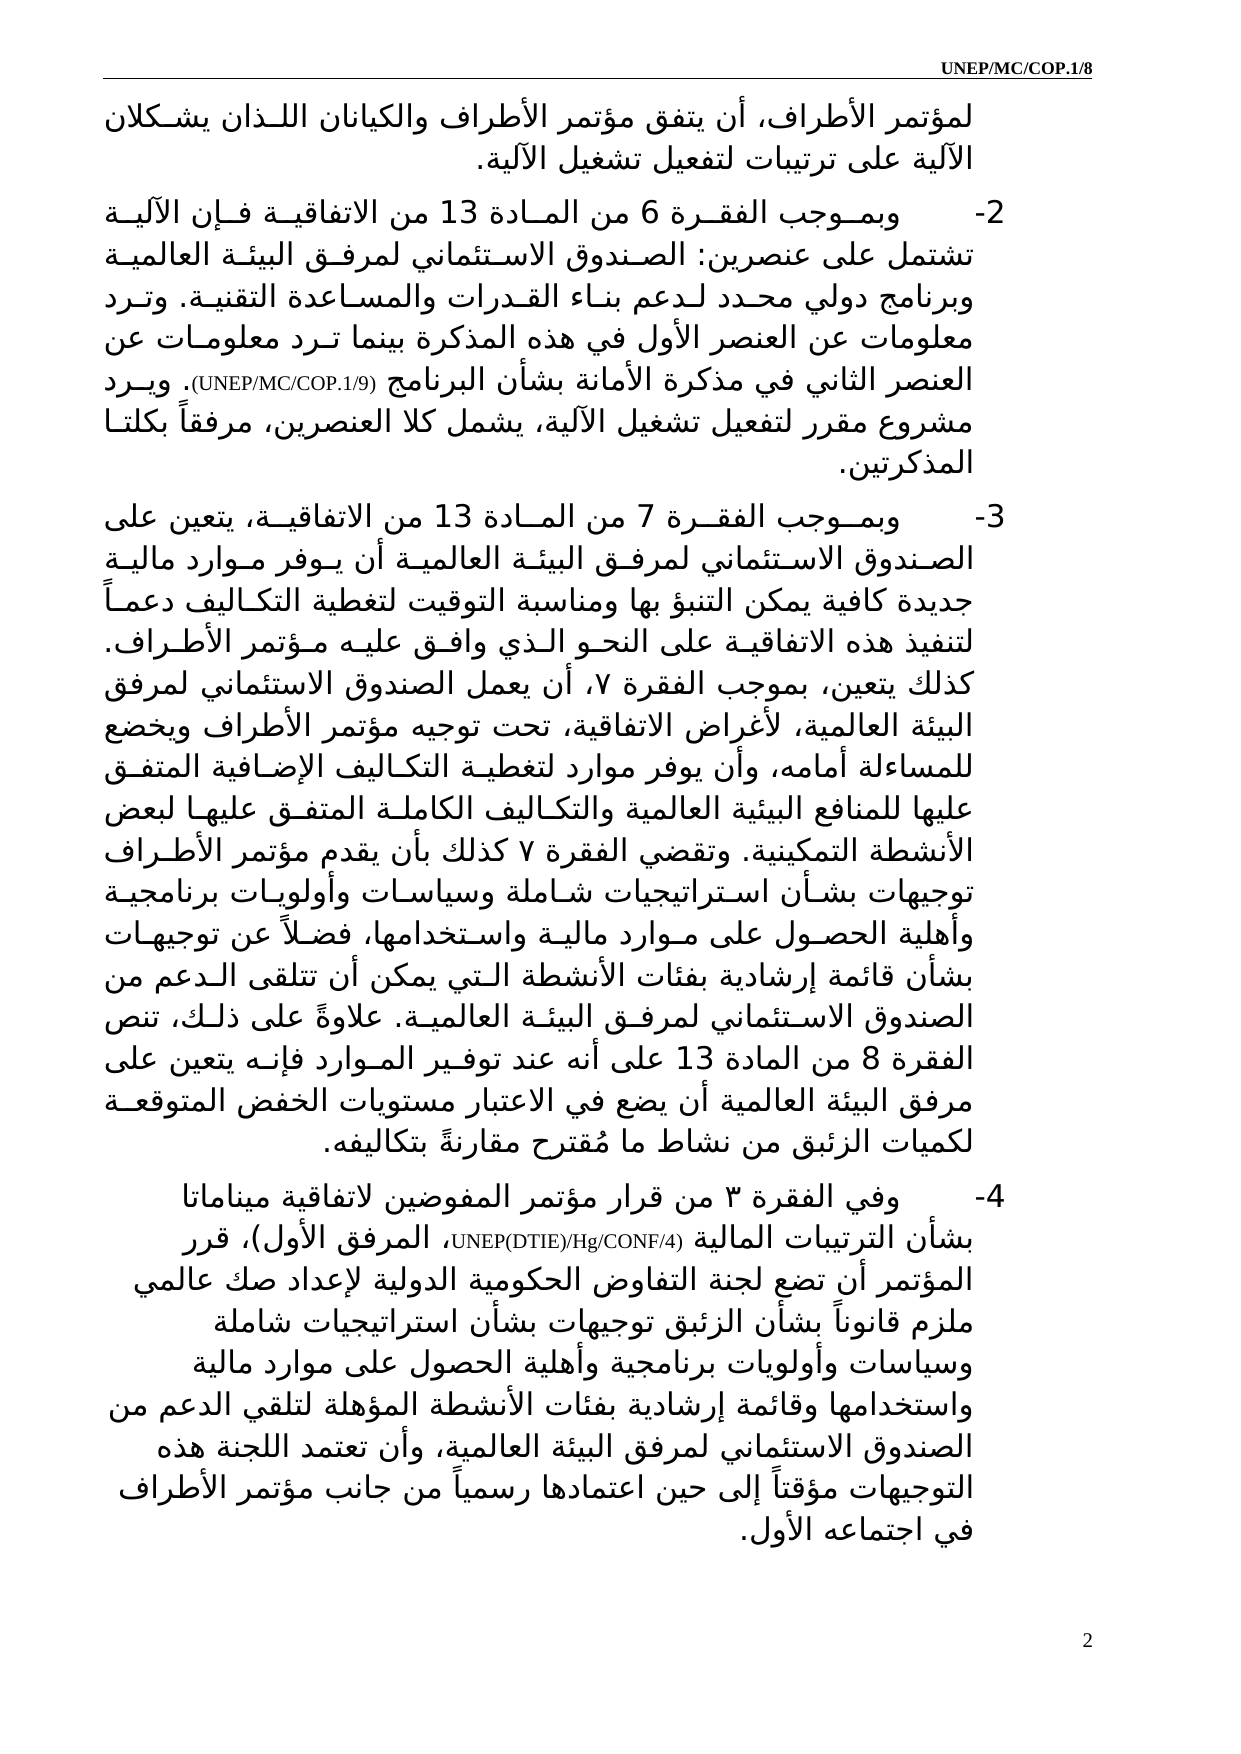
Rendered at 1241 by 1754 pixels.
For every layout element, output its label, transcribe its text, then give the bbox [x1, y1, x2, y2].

list وبموجب الفقرة 7 من المادة 13 من الاتفاقية، يتعين على الصندوق الاستئماني لمرفق البيئة العالمية أن يوفر موارد مالية جديدة كافية يمكن التنبؤ بها ومناسبة التوقيت لتغطية التكاليف دعماً لتنفيذ هذه الاتفاقية على النحو الذي وافق عليه مؤتمر الأطراف. كذلك يتعين، بموجب الفقرة ٧، أن يعمل الصندوق الاستئماني لمرفق البيئة العالمية، لأغراض الاتفاقية، تحت توجيه مؤتمر الأطراف ويخضع للمساءلة أمامه، وأن يوفر موارد لتغطية التكاليف الإضافية المتفق عليها للمنافع البيئية العالمية والتكاليف الكاملة المتفق عليها لبعض الأنشطة التمكينية. وتقضي الفقرة ٧ كذلك بأن يقدم مؤتمر الأطراف توجيهات بشأن استراتيجيات شاملة وسياسات وأولويات برنامجية وأهلية الحصول على موارد مالية واستخدامها، فضلاً عن توجيهات بشأن قائمة إرشادية بفئات الأنشطة التي يمكن أن تتلقى الدعم من الصندوق الاستئماني لمرفق البيئة العالمية. علاوةً على ذلك، تنص الفقرة 8 من المادة 13 على أنه عند توفير الموارد فإنه يتعين على مرفق البيئة العالمية أن يضع في الاعتبار مستويات الخفض المتوقعة لكميات الزئبق من نشاط ما مُقترح مقارنةً بتكاليفه. [103, 494, 974, 1161]
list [103, 94, 974, 178]
list وبموجب الفقرة 6 من المادة 13 من الاتفاقية فإن الآلية تشتمل على عنصرين: الصندوق الاستئماني لمرفق البيئة العالمية وبرنامج دولي محدد لدعم بناء القدرات والمساعدة التقنية. وترد معلومات عن العنصر الأول في هذه المذكرة بينما ترد معلومات عن العنصر الثاني في مذكرة الأمانة بشأن البرنامج (UNEP/MC/COP.1/9). ويرد مشروع مقرر لتفعيل تشغيل الآلية، يشمل كلا العنصرين، مرفقاً بكلتا المذكرتين. [103, 190, 974, 482]
list وفي الفقرة ٣ من قرار مؤتمر المفوضين لاتفاقية ميناماتا بشأن الترتيبات المالية (UNEP(DTIE)/Hg/CONF/4، المرفق الأول)، قرر المؤتمر أن تضع لجنة التفاوض الحكومية الدولية لإعداد صك عالمي ملزم قانوناً بشأن الزئبق توجيهات بشأن استراتيجيات شاملة وسياسات وأولويات برنامجية وأهلية الحصول على موارد مالية واستخدامها وقائمة إرشادية بفئات الأنشطة المؤهلة لتلقي الدعم من الصندوق الاستئماني لمرفق البيئة العالمية، وأن تعتمد اللجنة هذه التوجيهات مؤقتاً إلى حين اعتمادها رسمياً من جانب مؤتمر الأطراف في اجتماعه الأول. [103, 1174, 974, 1549]
